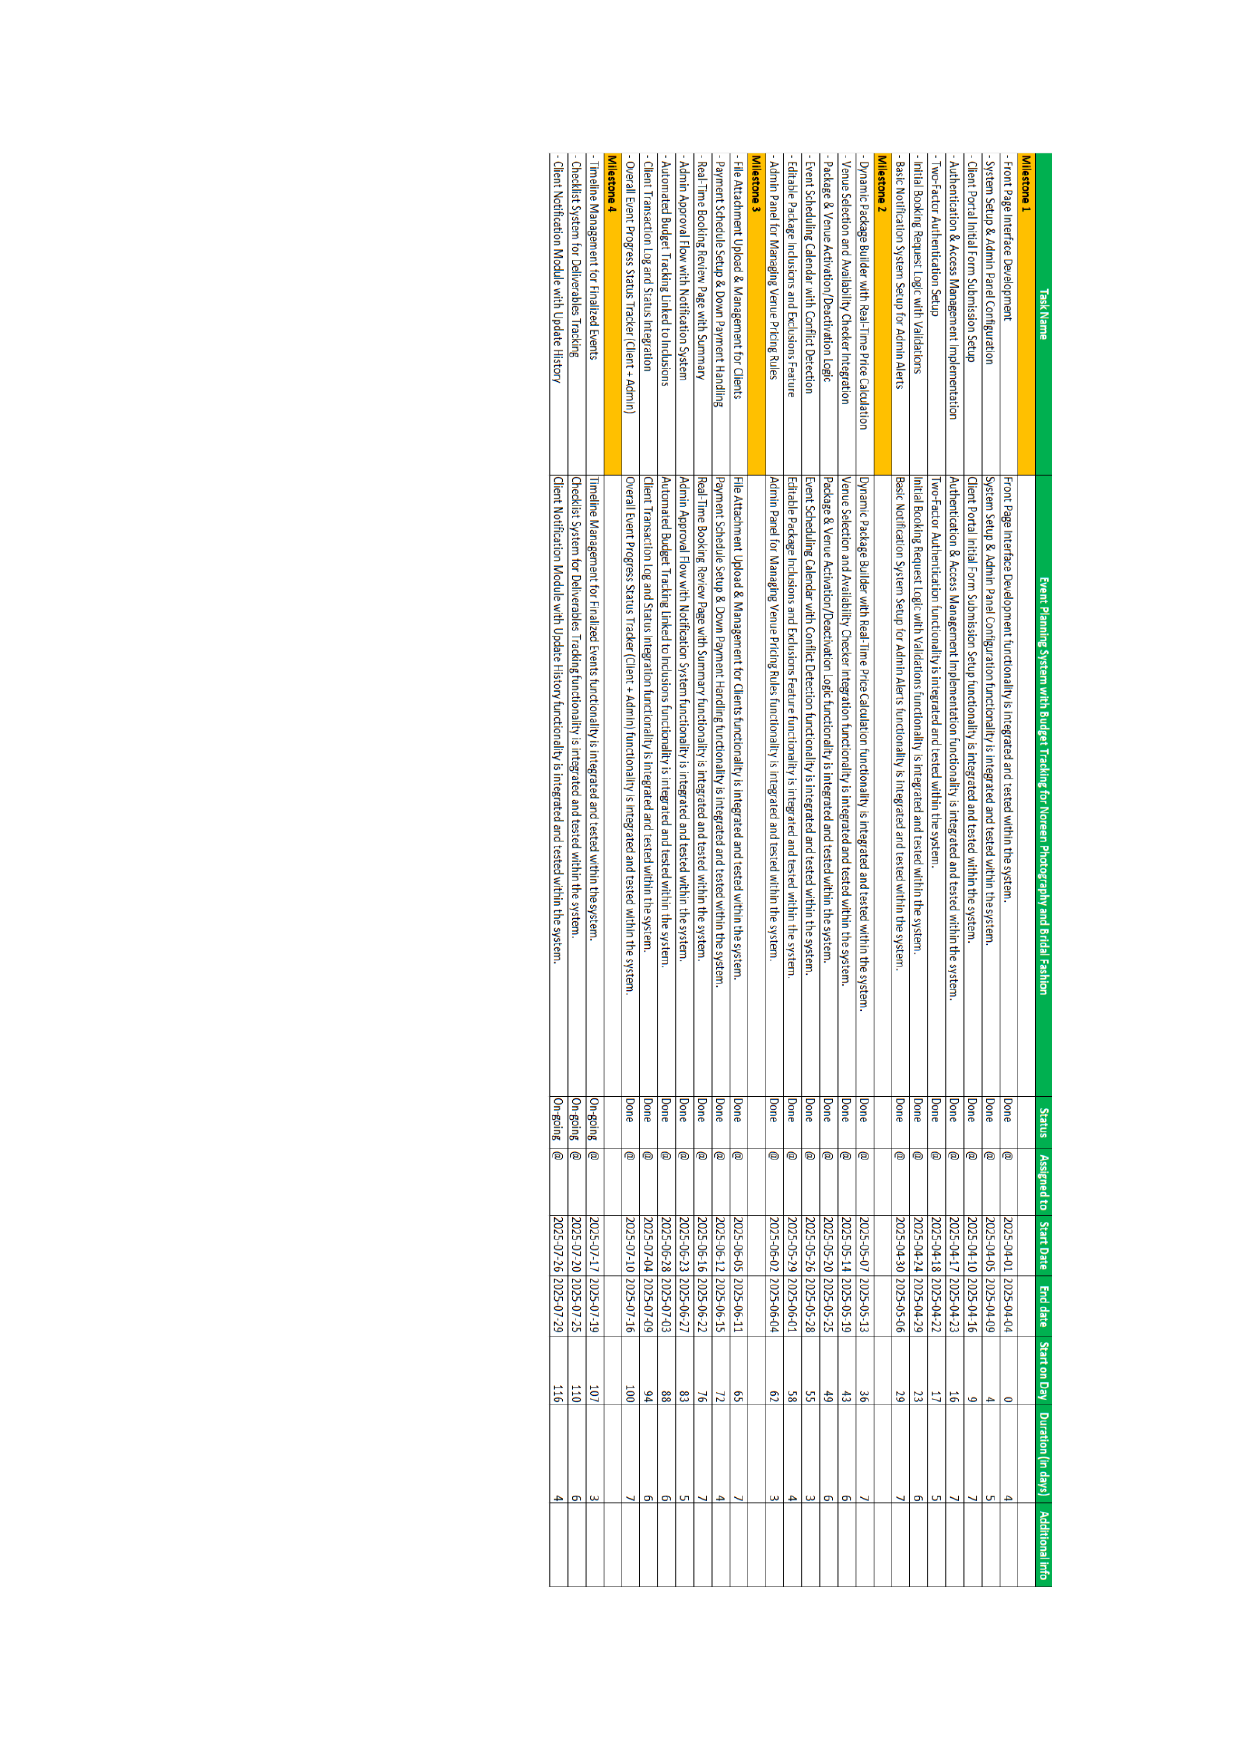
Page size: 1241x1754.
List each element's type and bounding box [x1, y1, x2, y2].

picture [548, 154, 1052, 1586]
